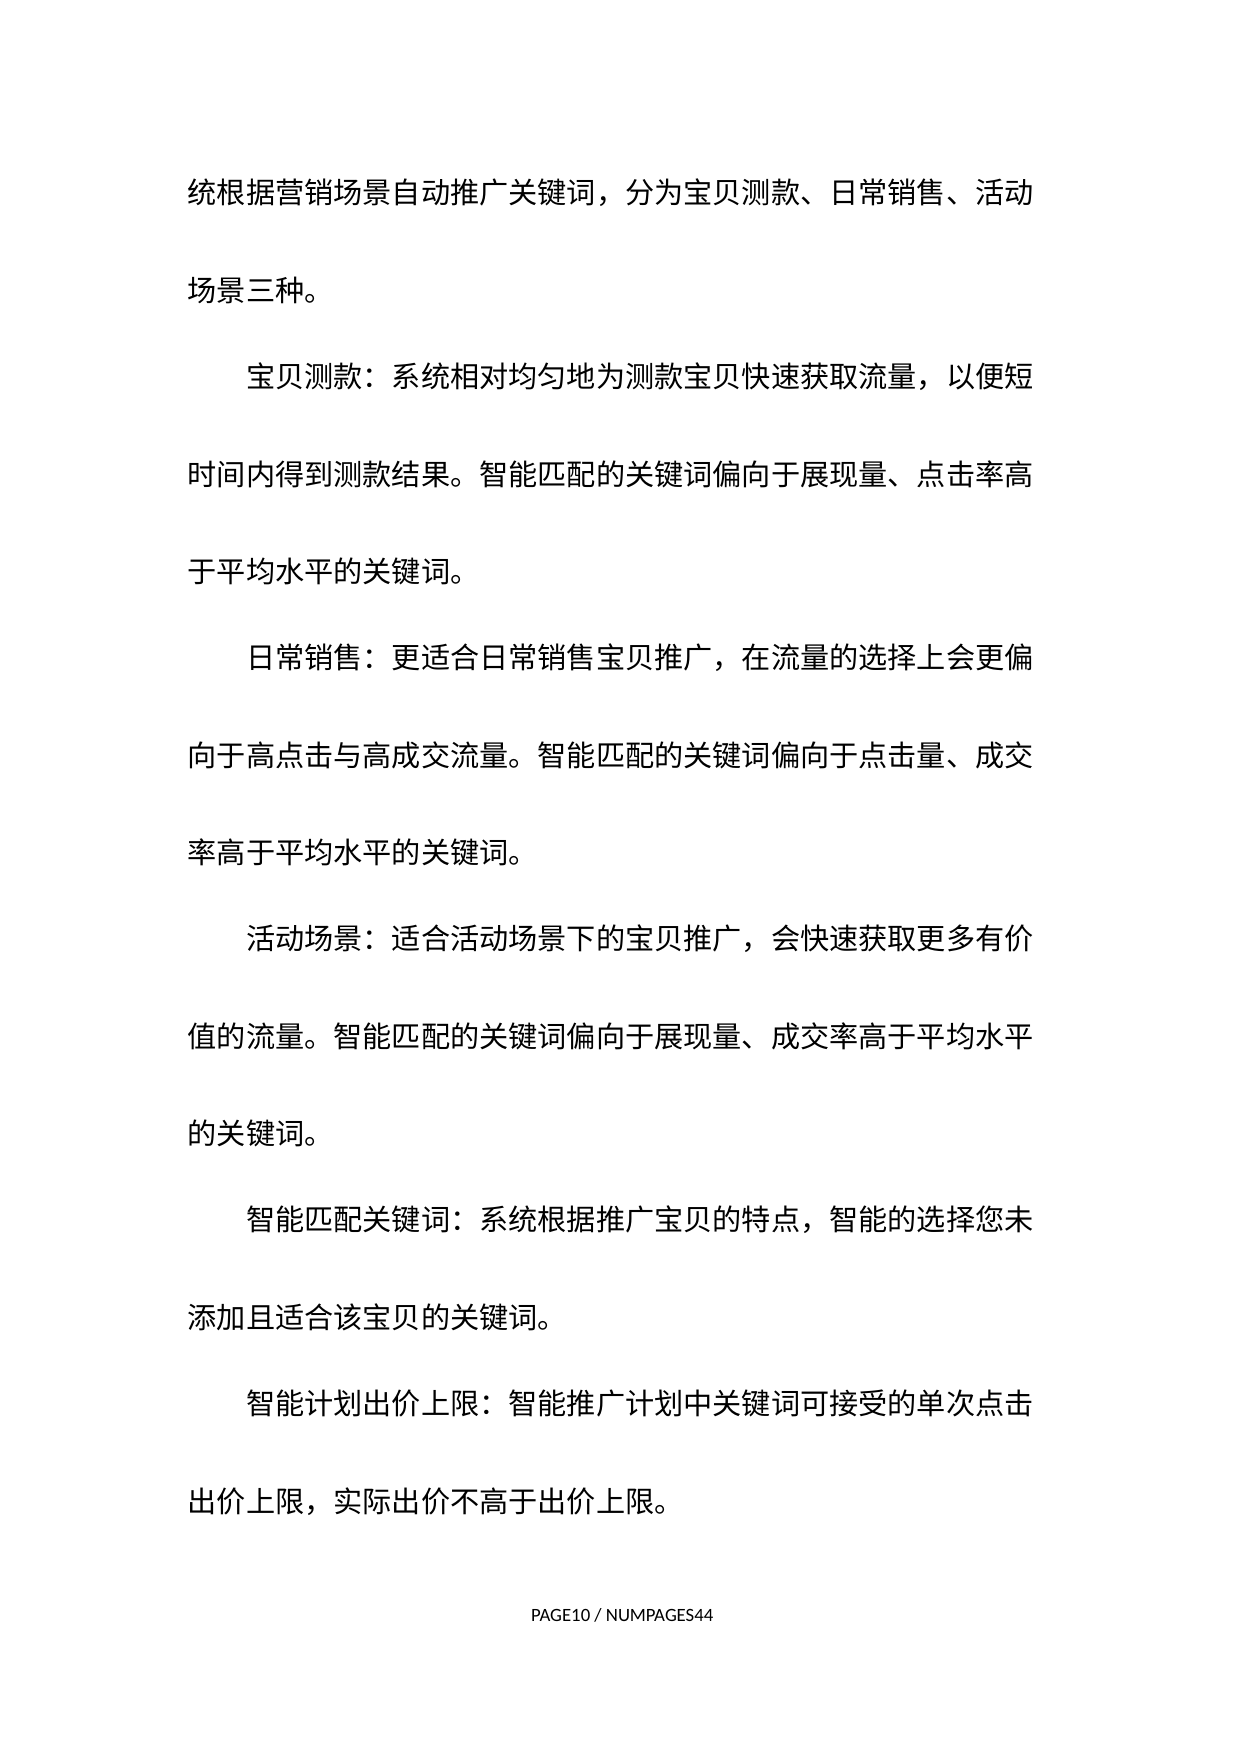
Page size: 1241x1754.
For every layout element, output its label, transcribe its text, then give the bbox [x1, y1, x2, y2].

text 活动场景：适合活动场景下的宝贝推广，会快速获取更多有价值的流量。智能匹配的关键词偏向于展现量、成交率高于平均水平的关键词。 [187, 904, 1053, 1164]
text 日常销售：更适合日常销售宝贝推广，在流量的选择上会更偏向于高点击与高成交流量。智能匹配的关键词偏向于点击量、成交率高于平均水平的关键词。 [187, 623, 1053, 883]
text 智能匹配关键词：系统根据推广宝贝的特点，智能的选择您未添加且适合该宝贝的关键词。 [187, 1186, 1053, 1348]
text 宝贝测款：系统相对均匀地为测款宝贝快速获取流量，以便短时间内得到测款结果。智能匹配的关键词偏向于展现量、点击率高于平均水平的关键词。 [187, 342, 1053, 602]
text 智能计划出价上限：智能推广计划中关键词可接受的单次点击出价上限，实际出价不高于出价上限。 [187, 1369, 1053, 1532]
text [187, 158, 1053, 321]
